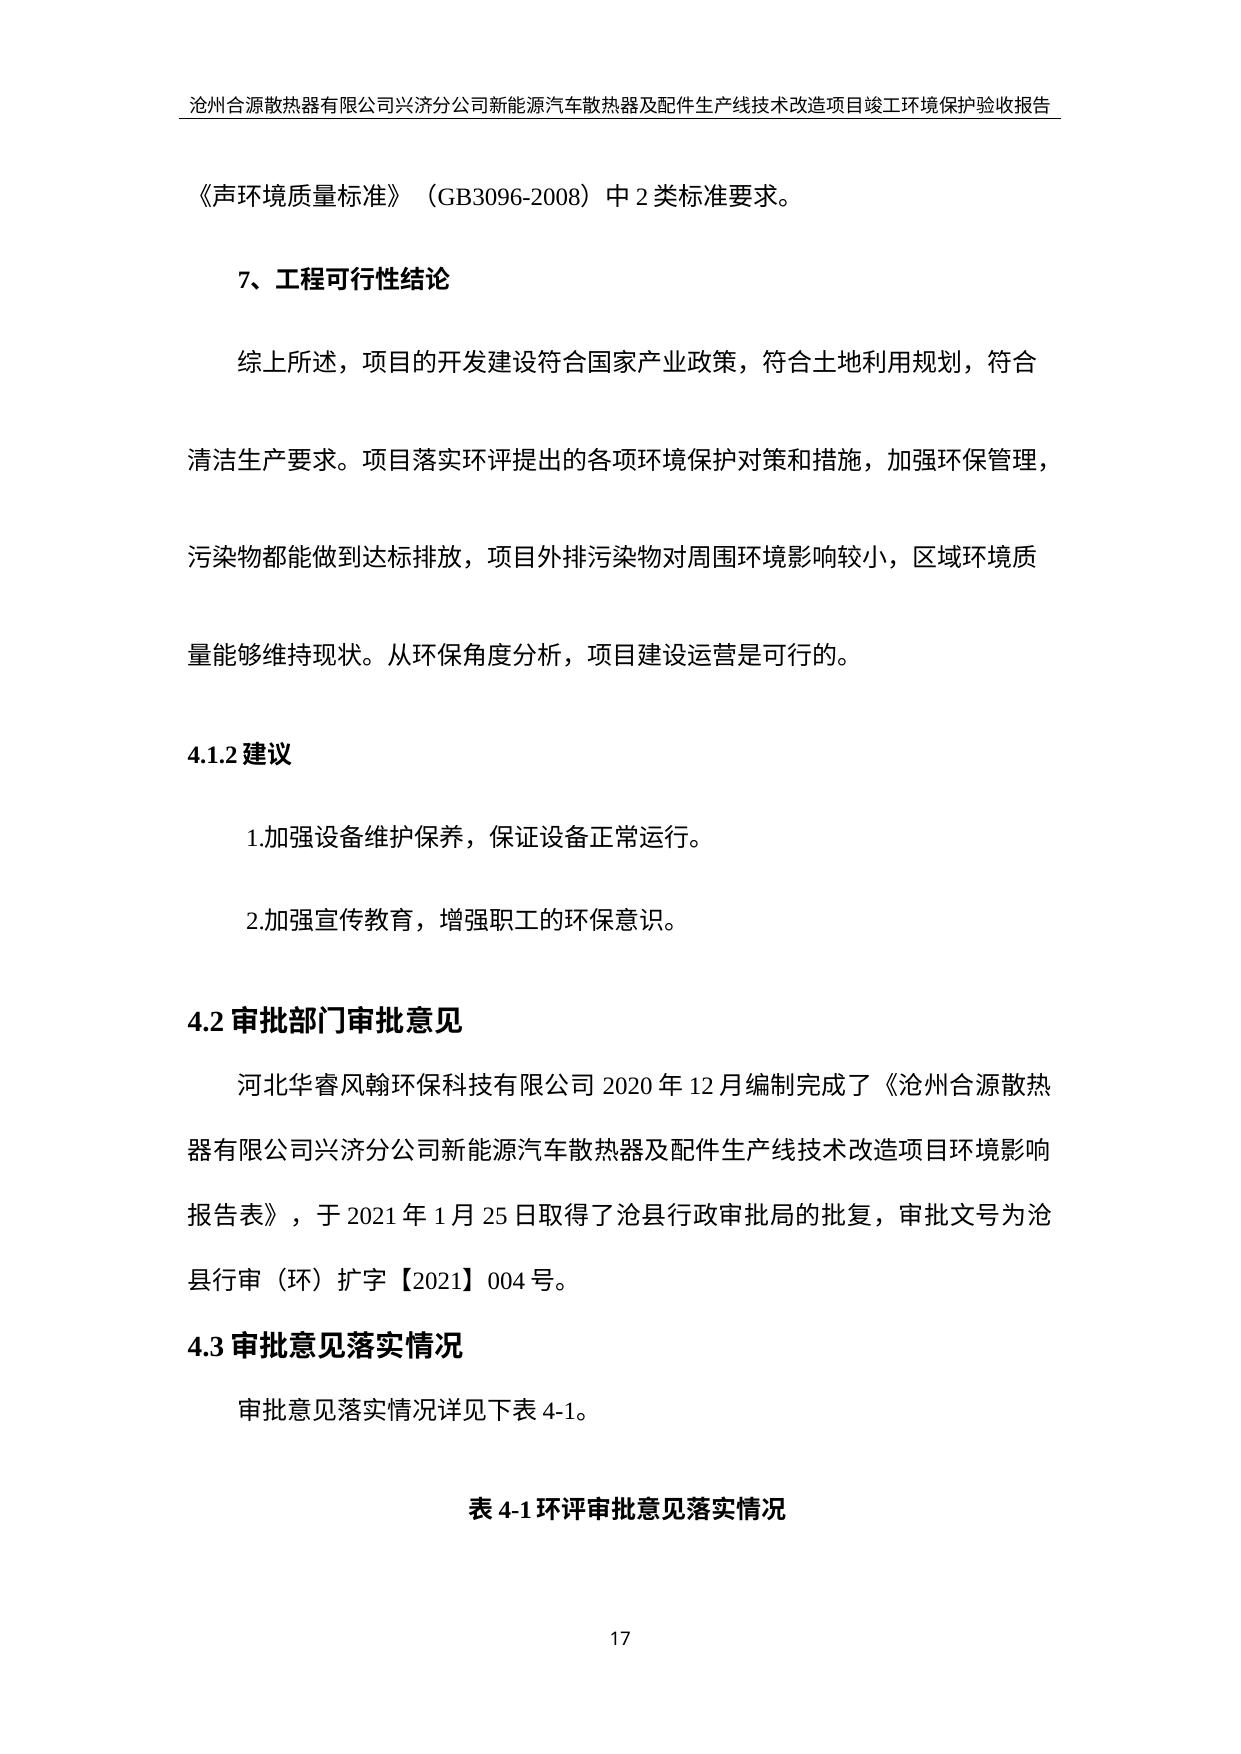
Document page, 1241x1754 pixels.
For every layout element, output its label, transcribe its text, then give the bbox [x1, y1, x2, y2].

text 表4-1环评审批意见落实情况 [187, 1475, 1053, 1540]
subtitle 4.1.2建议 [187, 720, 1053, 785]
text 综上所述，项目的开发建设符合国家产业政策，符合土地利用规划，符合清洁生产要求。项目落实环评提出的各项环境保护对策和措施，加强环保管理，污染物都能做到达标排放，项目外排污染物对周围环境影响较小，区域环境质量能够维持现状。从环保角度分析，项目建设运营是可行的。 [187, 328, 1053, 686]
text 7、工程可行性结论 [187, 245, 1053, 310]
text 审批意见落实情况详见下表4-1。 [187, 1376, 1053, 1441]
subtitle 河北华睿风翰环保科技有限公司2020年12月编制完成了《沧州合源散热器有限公司兴济分公司新能源汽车散热器及配件生产线技术改造项目环境影响报告表》，于2021年1月25日取得了沧县行政审批局的批复，审批文号为沧县行审（环）扩字【2021】004号。 [187, 1051, 1053, 1311]
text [187, 162, 1053, 227]
text 2.加强宣传教育，增强职工的环保意识。 [187, 886, 1053, 951]
subtitle 4.3审批意见落实情况 [187, 1311, 1053, 1376]
text 1.加强设备维护保养，保证设备正常运行。 [187, 803, 1053, 868]
subtitle 4.2审批部门审批意见 [187, 986, 1053, 1051]
